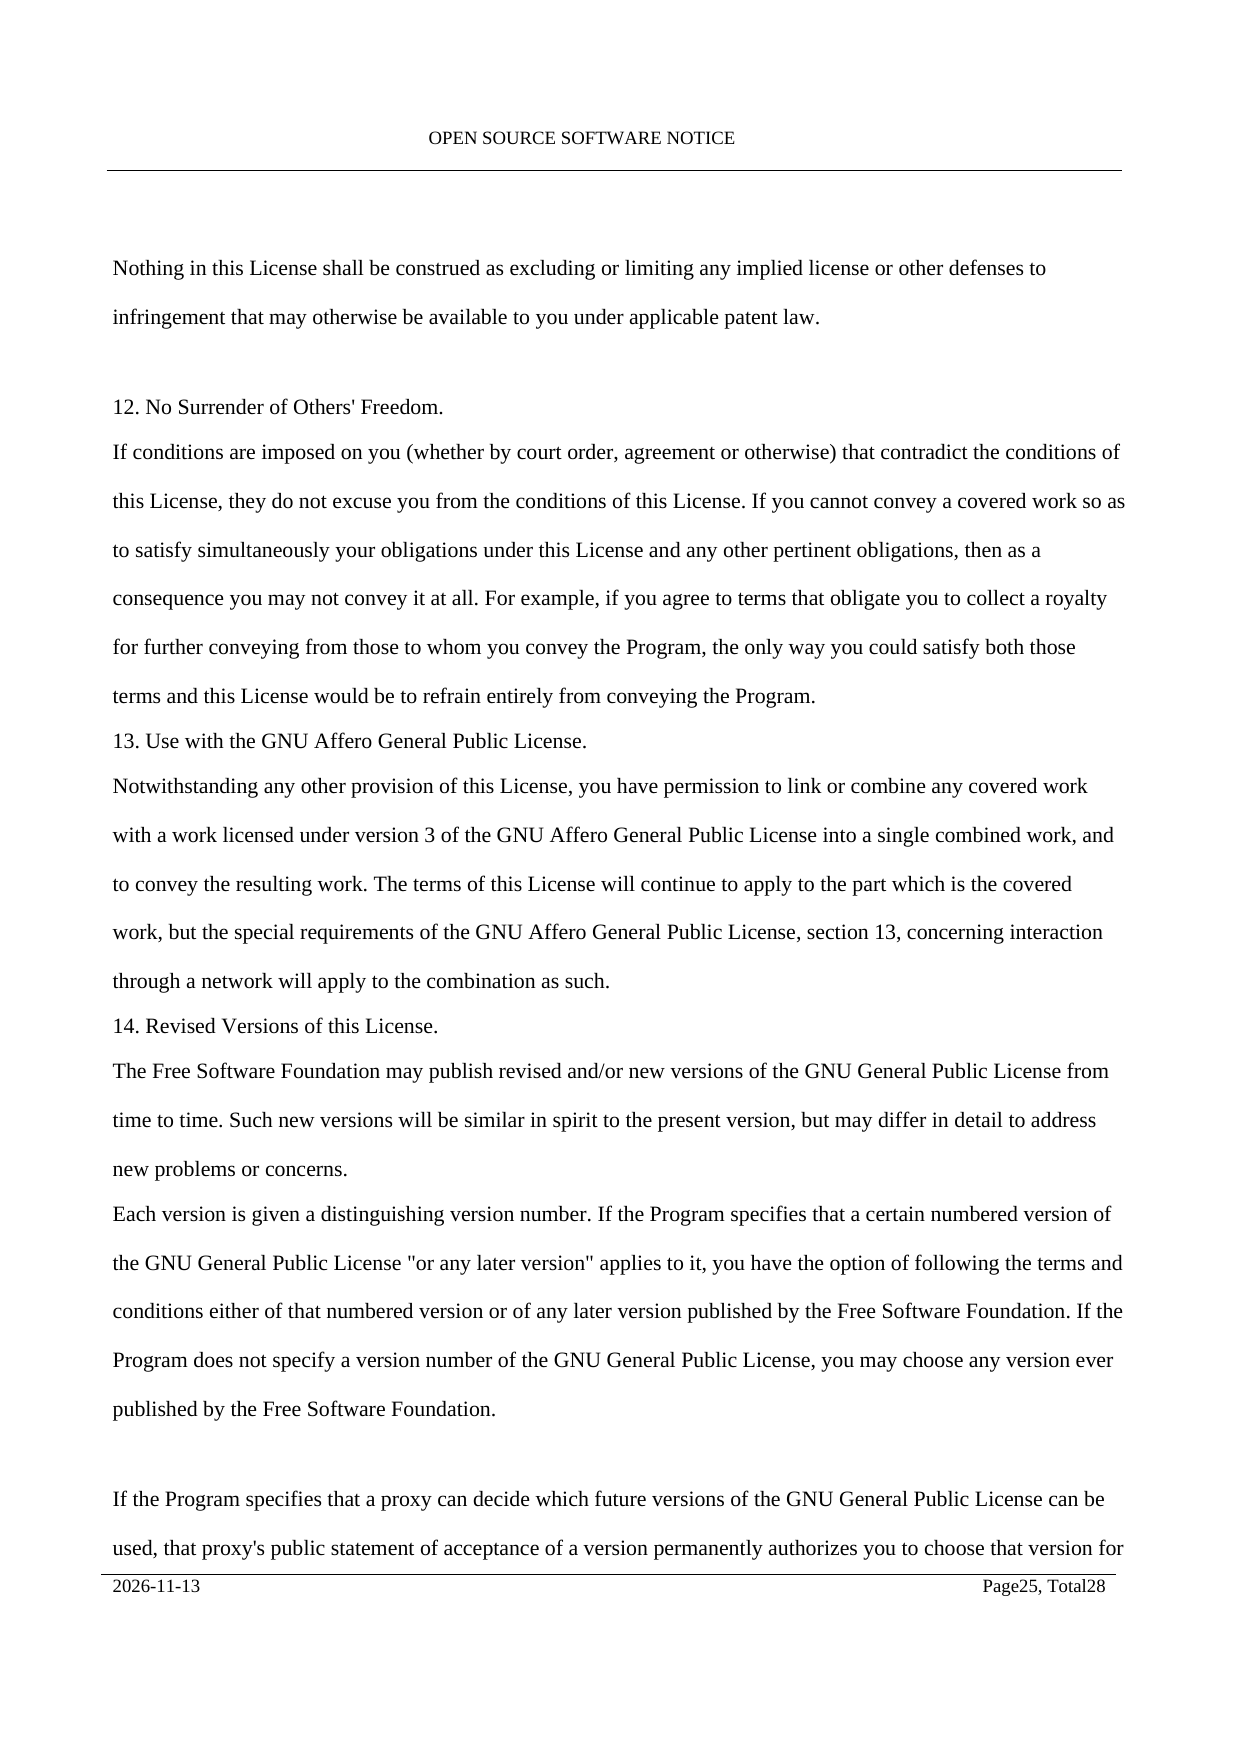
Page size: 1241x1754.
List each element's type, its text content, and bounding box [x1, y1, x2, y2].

text Nothing in this License shall be construed as excluding or limiting any implied license or other defenses to infringement that may otherwise be available to you under applicable patent law. [112, 251, 1128, 333]
text The Free Software Foundation may publish revised and/or new versions of the GNU General Public License from time to time. Such new versions will be similar in spirit to the present version, but may differ in detail to address new problems or concerns. [112, 1055, 1128, 1185]
text 13. Use with the GNU Affero General Public License. [112, 724, 1128, 757]
text If conditions are imposed on you (whether by court order, agreement or otherwise) that contradict the conditions of this License, they do not excuse you from the conditions of this License. If you cannot convey a covered work so as to satisfy simultaneously your obligations under this License and any other pertinent obligations, then as a consequence you may not convey it at all. For example, if you agree to terms that obligate you to collect a royalty for further conveying from those to whom you convey the Program, the only way you could satisfy both those terms and this License would be to refrain entirely from conveying the Program. [112, 436, 1128, 712]
text Notwithstanding any other provision of this License, you have permission to link or combine any covered work with a work licensed under version 3 of the GNU Affero General Public License into a single combined work, and to convey the resulting work. The terms of this License will continue to apply to the part which is the covered work, but the special requirements of the GNU Affero General Public License, section 13, concerning interaction through a network will apply to the combination as such. [112, 769, 1128, 997]
text 14. Revised Versions of this License. [112, 1009, 1128, 1042]
text Each version is given a distinguishing version number. If the Program specifies that a certain numbered version of the GNU General Public License "or any later version" applies to it, you have the option of following the terms and conditions either of that numbered version or of any later version published by the Free Software Foundation. If the Program does not specify a version number of the GNU General Public License, you may choose any version ever published by the Free Software Foundation. [112, 1197, 1128, 1425]
text 12. No Surrender of Others' Freedom. [112, 390, 1128, 423]
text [112, 1482, 1128, 1564]
